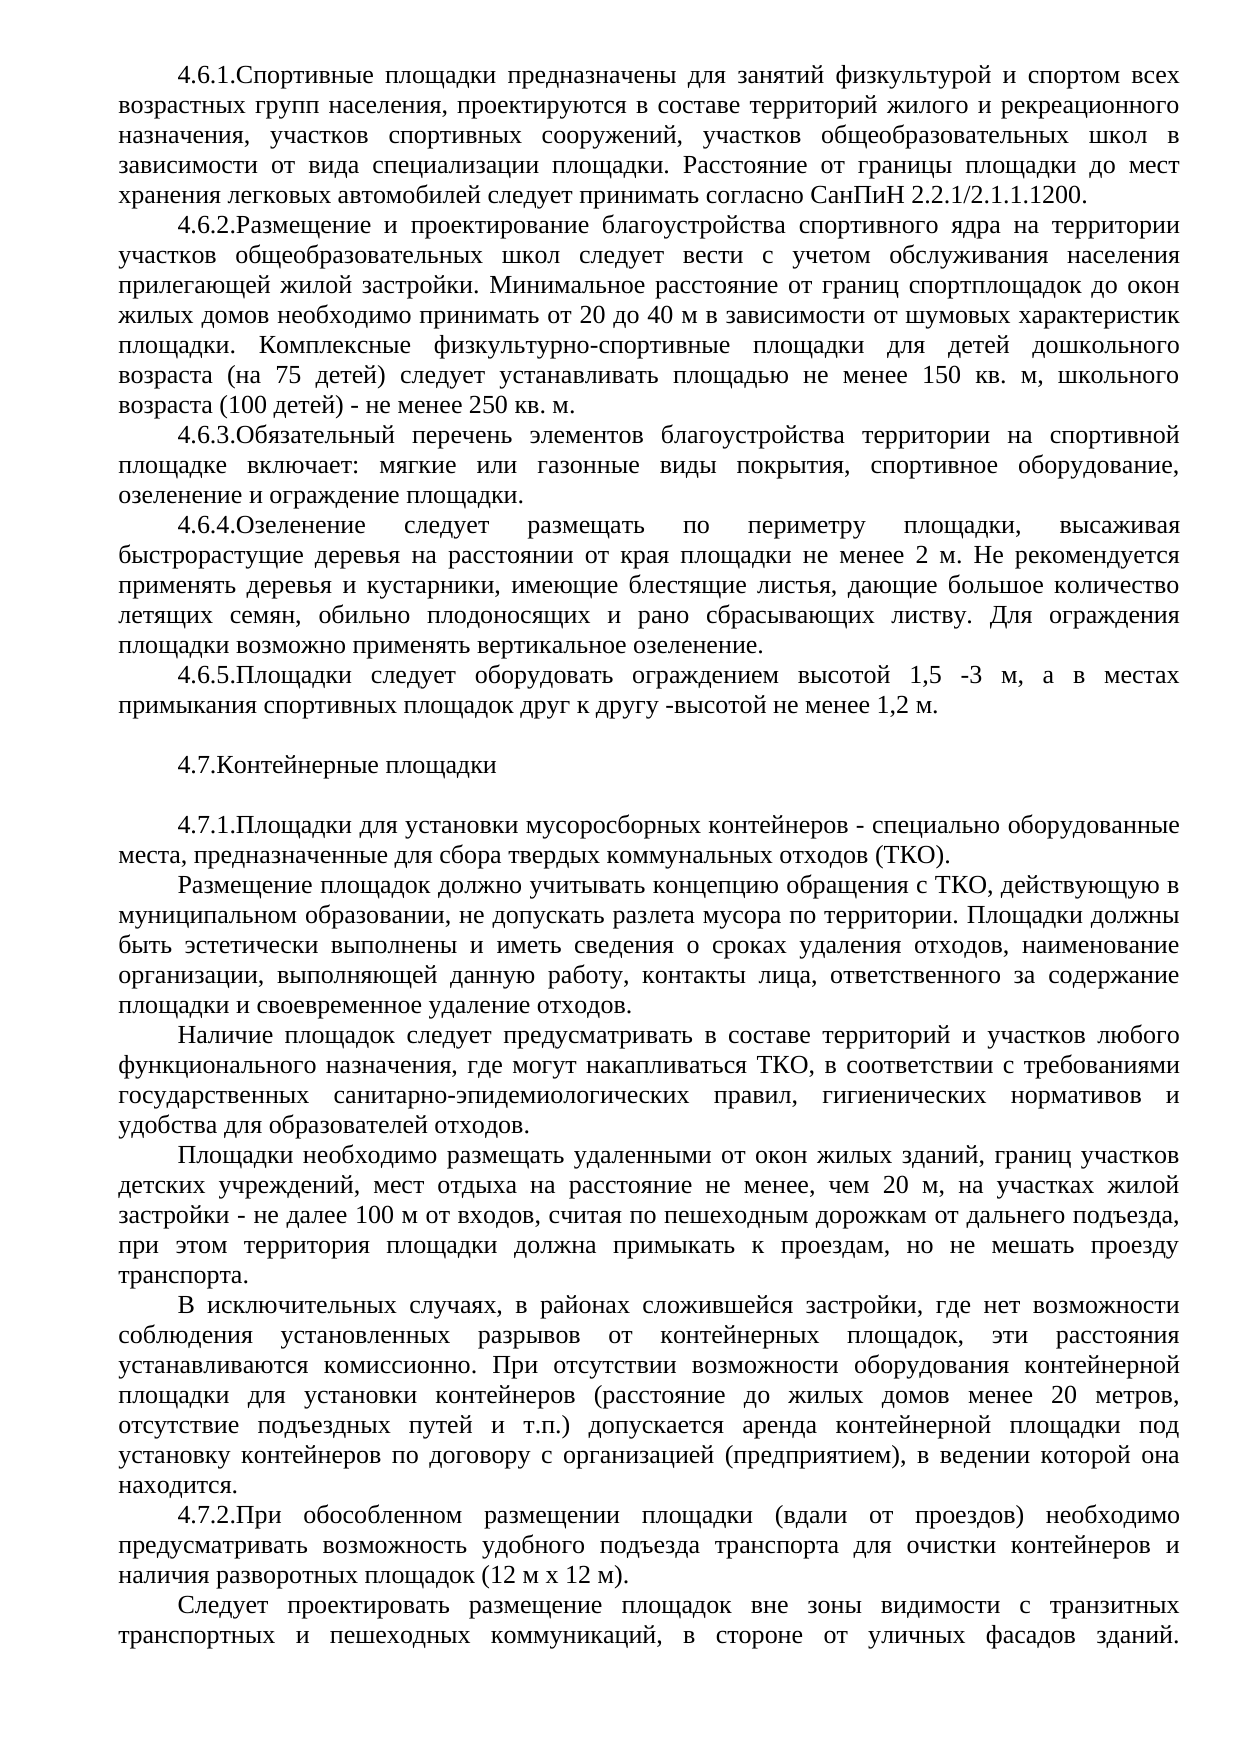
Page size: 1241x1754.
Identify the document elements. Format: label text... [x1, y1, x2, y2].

text 4.6.2.Размещение и проектирование благоустройства спортивного ядра на территории участков общеобразовательных школ следует вести с учетом обслуживания населения прилегающей жилой застройки. Минимальное расстояние от границ спортплощадок до окон жилых домов необходимо принимать от 20 до в зависимости от шумовых характеристик площадки. Комплексные физкультурно-спортивные площадки для детей дошкольного возраста (на 75 детей) следует устанавливать площадью не менее , школьного возраста (100 детей) - не менее . [118, 209, 1181, 419]
text Площадки необходимо размещать удаленными от окон жилых зданий, границ участков детских учреждений, мест отдыха на расстояние не менее, чем , на участках жилой застройки - не далее от входов, считая по пешеходным дорожкам от дальнего подъезда, при этом территория площадки должна примыкать к проездам, но не мешать проезду транспорта. [118, 1139, 1181, 1289]
text 4.6.5.Площадки следует оборудовать ограждением высотой 1,5 , а в местах примыкания спортивных площадок друг к другу -высотой не менее . [118, 659, 1181, 719]
text 4.6.3.Обязательный перечень элементов благоустройства территории на спортивной площадке включает: мягкие или газонные виды покрытия, спортивное оборудование, озеленение и ограждение площадки. [118, 419, 1181, 509]
text Наличие площадок следует предусматривать в составе территорий и участков любого функционального назначения, где могут накапливаться ТКО, в соответствии с требованиями государственных санитарно-эпидемиологических правил, гигиенических нормативов и удобства для образователей отходов. [118, 1019, 1181, 1139]
text В исключительных случаях, в районах сложившейся застройки, где нет возможности соблюдения установленных разрывов от контейнерных площадок, эти расстояния устанавливаются комиссионно. При отсутствии возможности оборудования контейнерной площадки для установки контейнеров (расстояние до жилых домов менее , отсутствие подъездных путей и т.п.) допускается аренда контейнерной площадки под установку контейнеров по договору с организацией (предприятием), в ведении которой она находится. [118, 1289, 1181, 1499]
text 4.7.1.Площадки для установки мусоросборных контейнеров - специально оборудованные места, предназначенные для сбора твердых коммунальных отходов (ТКО). [118, 809, 1181, 869]
text Размещение площадок должно учитывать концепцию обращения с ТКО, действующую в муниципальном образовании, не допускать разлета мусора по территории. Площадки должны быть эстетически выполнены и иметь сведения о сроках удаления отходов, наименование организации, выполняющей данную работу, контакты лица, ответственного за содержание площадки и своевременное удаление отходов. [118, 869, 1181, 1019]
text 4.6.4.Озеленение следует размещать по периметру площадки, высаживая быстрорастущие деревья на расстоянии от края площадки не менее . Не рекомендуется применять деревья и кустарники, имеющие блестящие листья, дающие большое количество летящих семян, обильно плодоносящих и рано сбрасывающих листву. Для ограждения площадки возможно применять вертикальное озеленение. [118, 509, 1181, 659]
text 4.7.2.При обособленном размещении площадки (вдали от проездов) необходимо предусматривать возможность удобного подъезда транспорта для очистки контейнеров и наличия разворотных площадок ( x ). [118, 1499, 1181, 1589]
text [118, 1589, 1181, 1649]
text 4.6.1.Спортивные площадки предназначены для занятий физкультурой и спортом всех возрастных групп населения, проектируются в составе территорий жилого и рекреационного назначения, участков спортивных сооружений, участков общеобразовательных школ в зависимости от вида специализации площадки. Расстояние от границы площадки до мест хранения легковых автомобилей следует принимать согласно СанПиН 2.2.1/2.1.1.1200. [118, 59, 1181, 209]
text 4.7.Контейнерные площадки [118, 749, 1181, 779]
